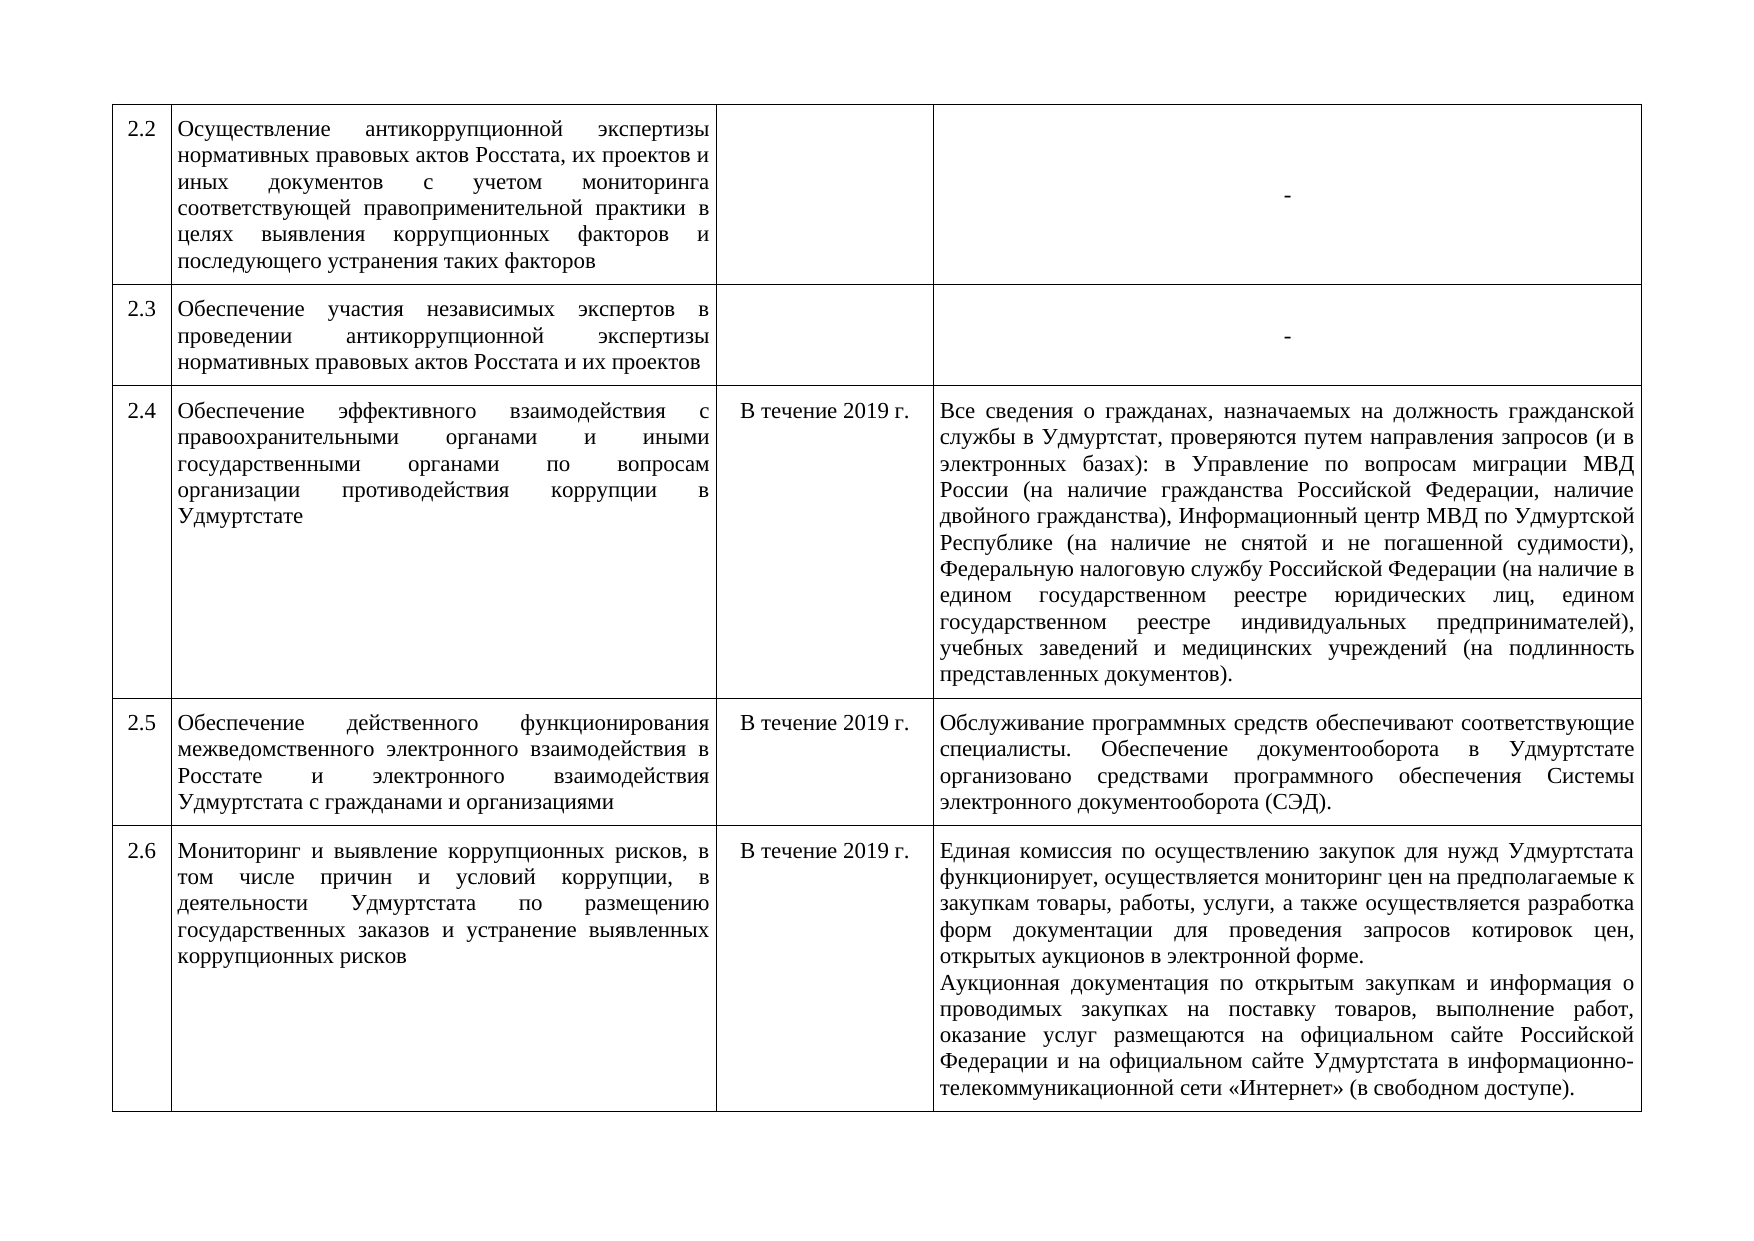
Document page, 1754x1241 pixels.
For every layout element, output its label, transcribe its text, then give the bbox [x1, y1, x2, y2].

table_cell В течение 2019 г. [717, 699, 933, 825]
table_cell Единая комиссия по осуществлению закупок для нужд Удмуртстата функционирует, осуществляется мониторинг цен на предполагаемые к закупкам товары, работы, услуги, а также осуществляется разработка форм документации для проведения запросов котировок цен, открытых аукционов в электронной форме. Аукционная документация по открытым закупкам и информация о проводимых закупках на поставку товаров, выполнение работ, оказание услуг размещаются на официальном сайте Российской Федерации и на официальном сайте Удмуртстата в информационно-телекоммуникационной сети «Интернет» (в свободном доступе). [934, 826, 1641, 1111]
table_cell - [934, 105, 1641, 284]
table_cell 2.5 [113, 699, 171, 825]
table_cell Мониторинг и выявление коррупционных рисков, в том числе причин и условий коррупции, в деятельности Удмуртстата по размещению государственных заказов и устранение выявленных коррупционных рисков [172, 826, 716, 1111]
table_cell Обслуживание программных средств обеспечивают соответствующие специалисты. Обеспечение документооборота в Удмуртстате организовано средствами программного обеспечения Системы электронного документооборота (СЭД). [934, 699, 1641, 825]
table_cell Все сведения о гражданах, назначаемых на должность гражданской службы в Удмуртстат, проверяются путем направления запросов (и в электронных базах): в Управление по вопросам миграции МВД России (на наличие гражданства Российской Федерации, наличие двойного гражданства), Информационный центр МВД по Удмуртской Республике (на наличие не снятой и не погашенной судимости), Федеральную налоговую службу Российской Федерации (на наличие в едином государственном реестре юридических лиц, едином государственном реестре индивидуальных предпринимателей), учебных заведений и медицинских учреждений (на подлинность представленных документов). [934, 386, 1641, 697]
table_cell Обеспечение эффективного взаимодействия с правоохранительными органами и иными государственными органами по вопросам организации противодействия коррупции в Удмуртстате [172, 386, 716, 697]
table_cell Обеспечение участия независимых экспертов в проведении антикоррупционной экспертизы нормативных правовых актов Росстата и их проектов [172, 285, 716, 385]
table_cell В течение 2019 г. [717, 386, 933, 697]
table_cell 2.3 [113, 285, 171, 385]
table_cell 2.2 [113, 105, 171, 284]
table_cell [717, 285, 933, 385]
table_cell Осуществление антикоррупционной экспертизы нормативных правовых актов Росстата, их проектов и иных документов с учетом мониторинга соответствующей правоприменительной практики в целях выявления коррупционных факторов и последующего устранения таких факторов [172, 105, 716, 284]
table_cell В течение 2019 г. [717, 826, 933, 1111]
table_cell [717, 105, 933, 284]
table_cell Обеспечение действенного функционирования межведомственного электронного взаимодействия в Росстате и электронного взаимодействия Удмуртстата с гражданами и организациями [172, 699, 716, 825]
table_cell - [934, 285, 1641, 385]
table_cell 2.4 [113, 386, 171, 697]
table_cell 2.6 [113, 826, 171, 1111]
